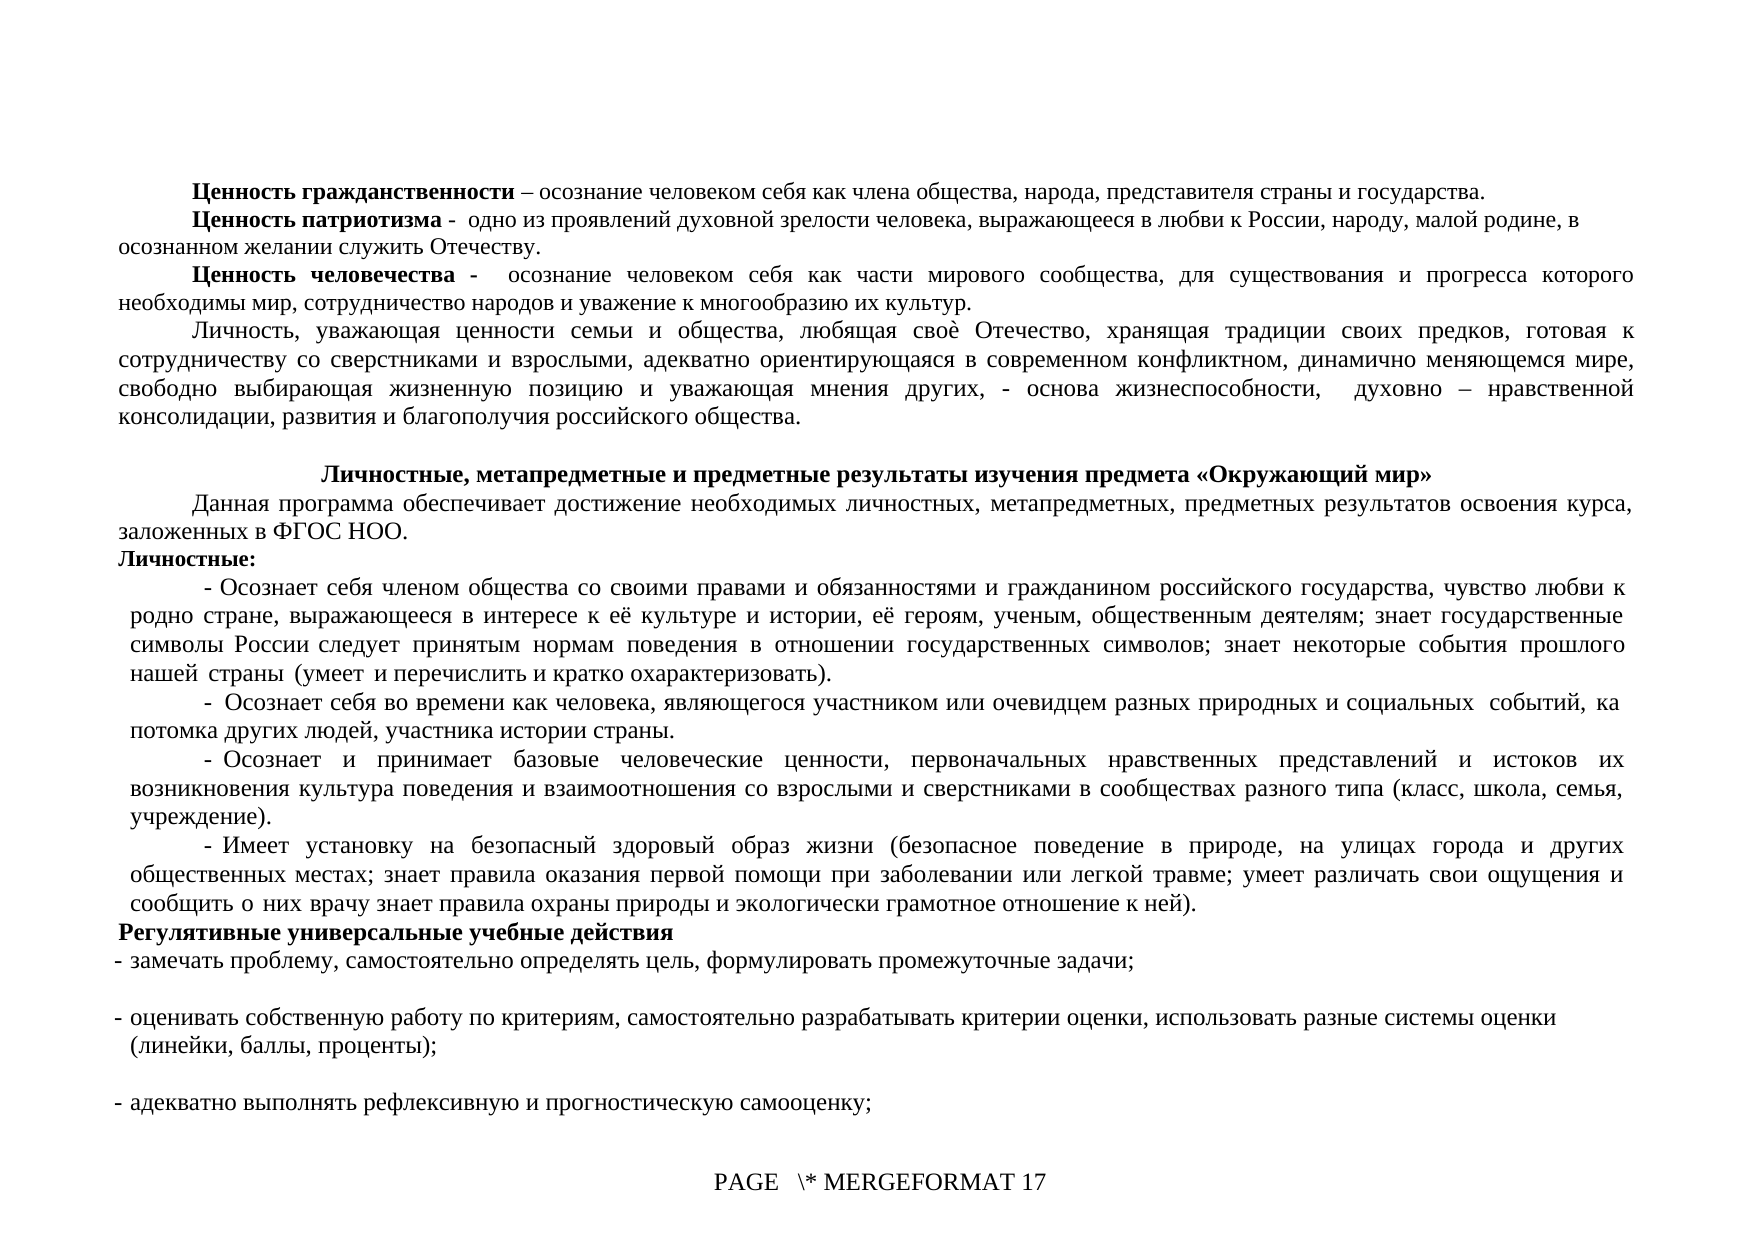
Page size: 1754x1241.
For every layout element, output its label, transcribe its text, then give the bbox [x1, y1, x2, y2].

list адекватно выполнять рефлексивную и прогностическую самооценку; [114, 1087, 1636, 1116]
list Осознает себя во времени как человека, являющегося участником или очевидцем разных природных и социальных событий, ка потомка других людей, участника истории страны. [130, 687, 1619, 744]
text Ценность патриотизма - одно из проявлений духовной зрелости человека, выражающееся в любви к России, народу, малой родине, в осознанном желании служить Отечеству. [118, 205, 1636, 260]
text Личностные, метапредметные и предметные результаты изучения предмета «Окружающий мир» [118, 459, 1636, 488]
list замечать проблему, самостоятельно определять цель, формулировать промежуточные задачи; [114, 945, 1636, 974]
list Имеет установку на безопасный здоровый образ жизни (безопасное поведение в природе, на улицах города и других общественных местах; знает правила оказания первой помощи при заболевании или легкой травме; умеет различать свои ощущения и сообщить о них врачу знает правила охраны природы и экологически грамотное отношение к ней). [130, 830, 1624, 917]
list Осознает и принимает базовые человеческие ценности, первоначальных нравственных представлений и истоков их возникновения культура поведения и взаимоотношения со взрослыми и сверстниками в сообществах разного типа (класс, школа, семья, учреждение). [130, 745, 1625, 830]
list оценивать собственную работу по критериям, самостоятельно разрабатывать критерии оценки, использовать разные системы оценки (линейки, баллы, проценты); [114, 1002, 1636, 1059]
text Ценность гражданственности – осознание человеком себя как члена общества, народа, представителя страны и государства. [118, 177, 1636, 205]
text Личность, уважающая ценности семьи и общества, любящая своѐ Отечество, хранящая традиции своих предков, готовая к сотрудничеству со сверстниками и взрослыми, адекватно ориентирующаяся в современном конфликтном, динамично меняющемся мире, свободно выбирающая жизненную позицию и уважающая мнения других, - основа жизнеспособности, духовно – нравственной консолидации, развития и благополучия российского общества. [118, 315, 1636, 430]
list Осознает себя членом общества со своими правами и обязанностями и гражданином российского государства, чувство любви к родно стране, выражающееся в интересе к её культуре и истории, её героям, ученым, общественным деятелям; знает государственные символы России следует принятым нормам поведения в отношении государственных символов; знает некоторые события прошлого нашей страны (умеет и перечислить и кратко охарактеризовать). [130, 572, 1625, 687]
text Регулятивные универсальные учебные действия [118, 917, 1636, 945]
text Личностные: [118, 545, 1636, 572]
text Данная программа обеспечивает достижение необходимых личностных, метапредметных, предметных результатов освоения курса, заложенных в ФГОС НОО. [118, 488, 1634, 545]
text Ценность человечества - осознание человеком себя как части мирового сообщества, для существования и прогресса которого необходимы мир, сотрудничество народов и уважение к многообразию их культур. [118, 260, 1636, 315]
